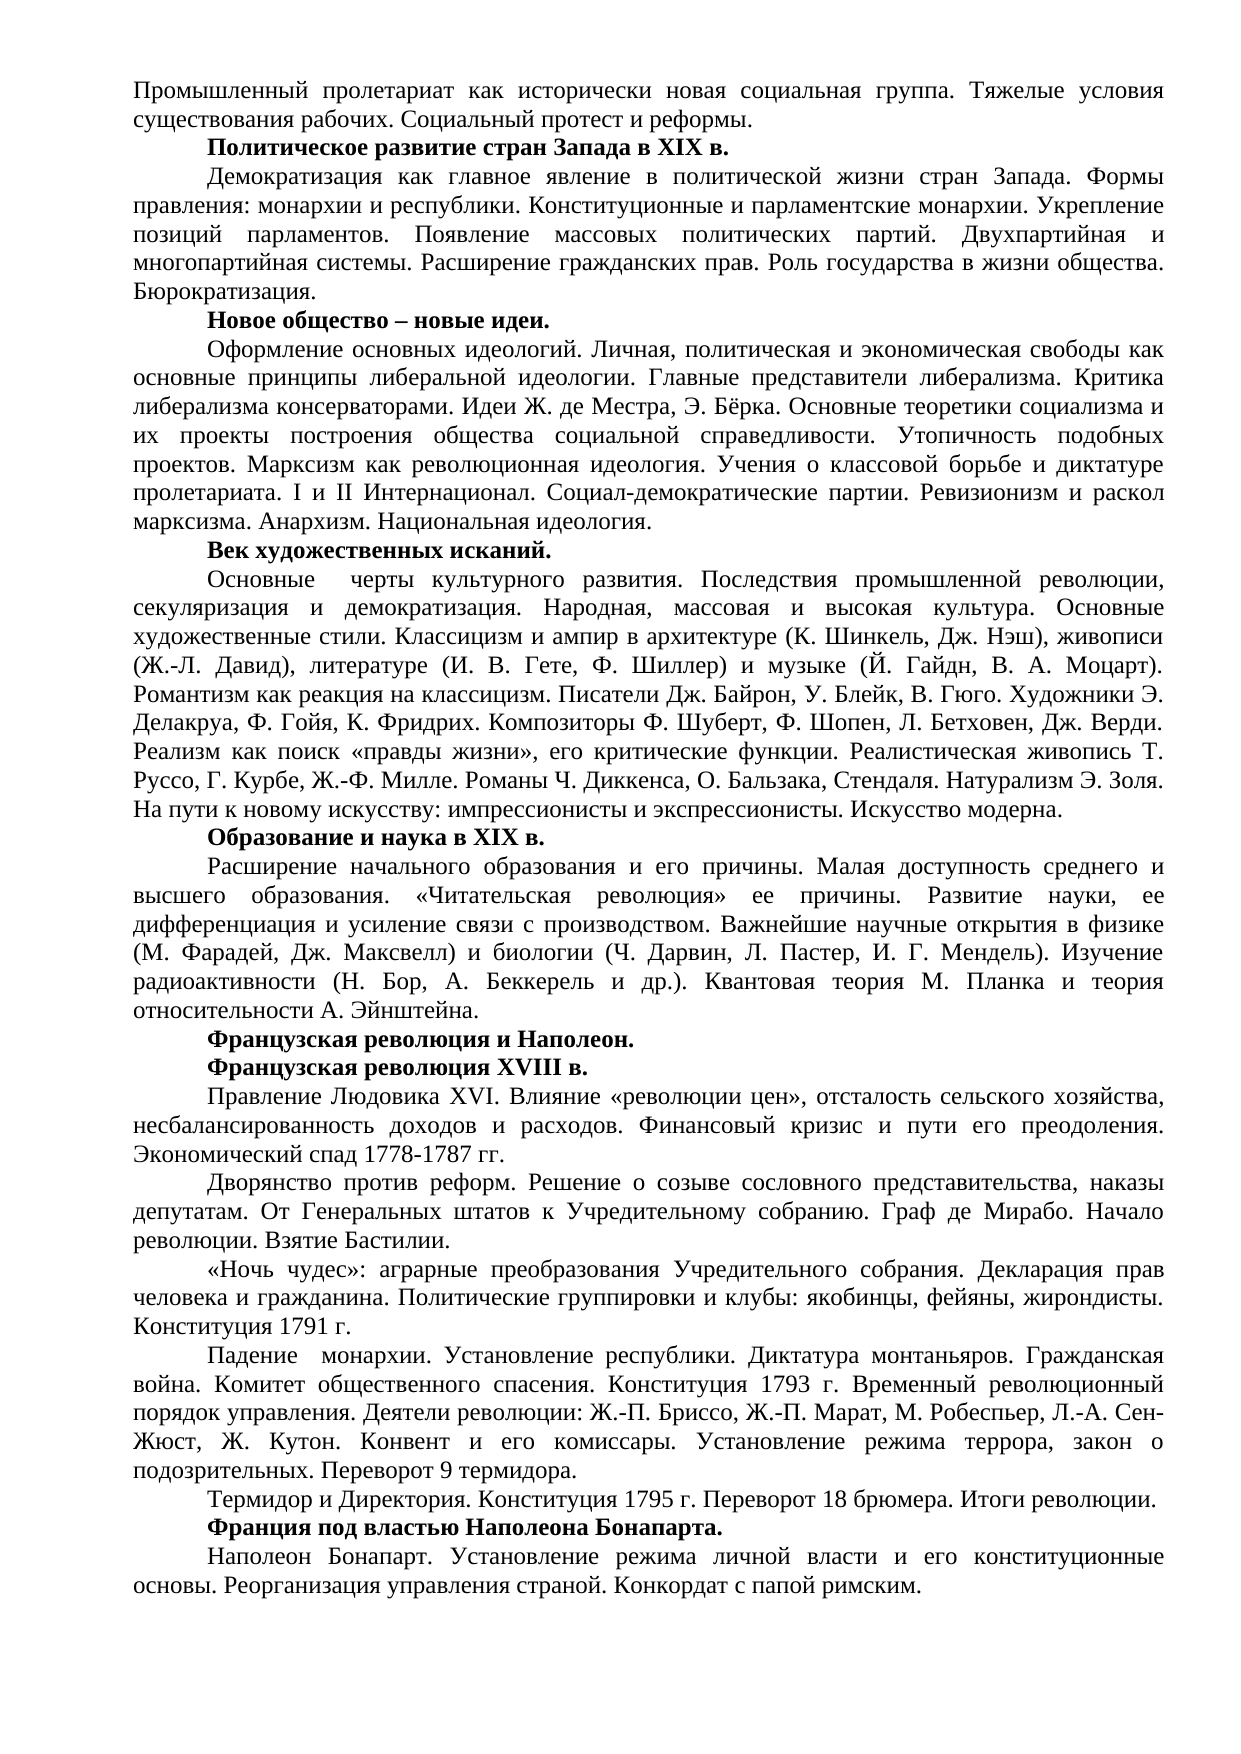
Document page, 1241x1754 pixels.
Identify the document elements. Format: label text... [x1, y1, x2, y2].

text Правление Людовика XVI. Влияние «революции цен», отсталость сельского хозяйства, несбалансированность доходов и расходов. Финансовый кризис и пути его преодоления. Экономический спад 1778-1787 гг. [133, 1081, 1165, 1167]
text Оформление основных идеологий. Личная, политическая и экономическая свободы как основные принципы либеральной идеологии. Главные представители либерализма. Критика либерализма консерваторами. Идеи Ж. де Местра, Э. Бёрка. Основные теоретики социализма и их проекты построения общества социальной справедливости. Утопичность подобных проектов. Марксизм как революционная идеология. Учения о классовой борьбе и диктатуре пролетариата. I и II Интернационал. Социал-демократические партии. Ревизионизм и раскол марксизма. Анархизм. Национальная идеология. [133, 334, 1165, 535]
text Французская революция и Наполеон. [133, 1024, 1165, 1052]
text Франция под властью Наполеона Бонапарта. [133, 1512, 1165, 1541]
text Дворянство против реформ. Решение о созыве сословного представительства, наказы депутатам. От Генеральных штатов к Учредительному собранию. Граф де Мирабо. Начало революции. Взятие Бастилии. [133, 1167, 1165, 1254]
text Расширение начального образования и его причины. Малая доступность среднего и высшего образования. «Читательская революция» ее причины. Развитие науки, ее дифференциация и усиление связи с производством. Важнейшие научные открытия в физике (М. Фарадей, Дж. Максвелл) и биологии (Ч. Дарвин, Л. Пастер, И. Г. Мендель). Изучение радиоактивности (Н. Бор, А. Беккерель и др.). Квантовая теория М. Планка и теория относительности А. Эйнштейна. [133, 851, 1165, 1024]
text Век художественных исканий. [133, 535, 1165, 564]
text Термидор и Директория. Конституция 1795 г. Переворот 18 брюмера. Итоги революции. [133, 1484, 1165, 1512]
text Новое общество – новые идеи. [133, 305, 1165, 334]
text Политическое развитие стран Запада в XIX в. [133, 132, 1165, 161]
text Падение монархии. Установление республики. Диктатура монтаньяров. Гражданская война. Комитет общественного спасения. Конституция 1793 г. Временный революционный порядок управления. Деятели революции: Ж.-П. Бриссо, Ж.-П. Марат, М. Робеспьер, Л.-А. Сен-Жюст, Ж. Кутон. Конвент и его комиссары. Установление режима террора, закон о подозрительных. Переворот 9 термидора. [133, 1340, 1165, 1484]
text Основные черты культурного развития. Последствия промышленной революции, секуляризация и демократизация. Народная, массовая и высокая культура. Основные художественные стили. Классицизм и ампир в архитектуре (К. Шинкель, Дж. Нэш), живописи (Ж.-Л. Давид), литературе (И. В. Гете, Ф. Шиллер) и музыке (Й. Гайдн, В. А. Моцарт). Романтизм как реакция на классицизм. Писатели Дж. Байрон, У. Блейк, В. Гюго. Художники Э. Делакруа, Ф. Гойя, К. Фридрих. Композиторы Ф. Шуберт, Ф. Шопен, Л. Бетховен, Дж. Верди. Реализм как поиск «правды жизни», его критические функции. Реалистическая живопись Т. Руссо, Г. Курбе, Ж.-Ф. Милле. Романы Ч. Диккенса, О. Бальзака, Стендаля. Натурализм Э. Золя. На пути к новому искусству: импрессионисты и экспрессионисты. Искусство модерна. [133, 564, 1165, 822]
text «Ночь чудес»: аграрные преобразования Учредительного собрания. Декларация прав человека и гражданина. Политические группировки и клубы: якобинцы, фейяны, жирондисты. Конституция 1791 г. [133, 1254, 1165, 1340]
text Французская революция XVIII в. [133, 1052, 1165, 1081]
text Наполеон Бонапарт. Установление режима личной власти и его конституционные основы. Реорганизация управления страной. Конкордат с папой римским. [133, 1541, 1165, 1599]
text Демократизация как главное явление в политической жизни стран Запада. Формы правления: монархии и республики. Конституционные и парламентские монархии. Укрепление позиций парламентов. Появление массовых политических партий. Двухпартийная и многопартийная системы. Расширение гражданских прав. Роль государства в жизни общества. Бюрократизация. [133, 161, 1165, 305]
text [133, 75, 1165, 132]
text Образование и наука в XIX в. [133, 822, 1165, 851]
